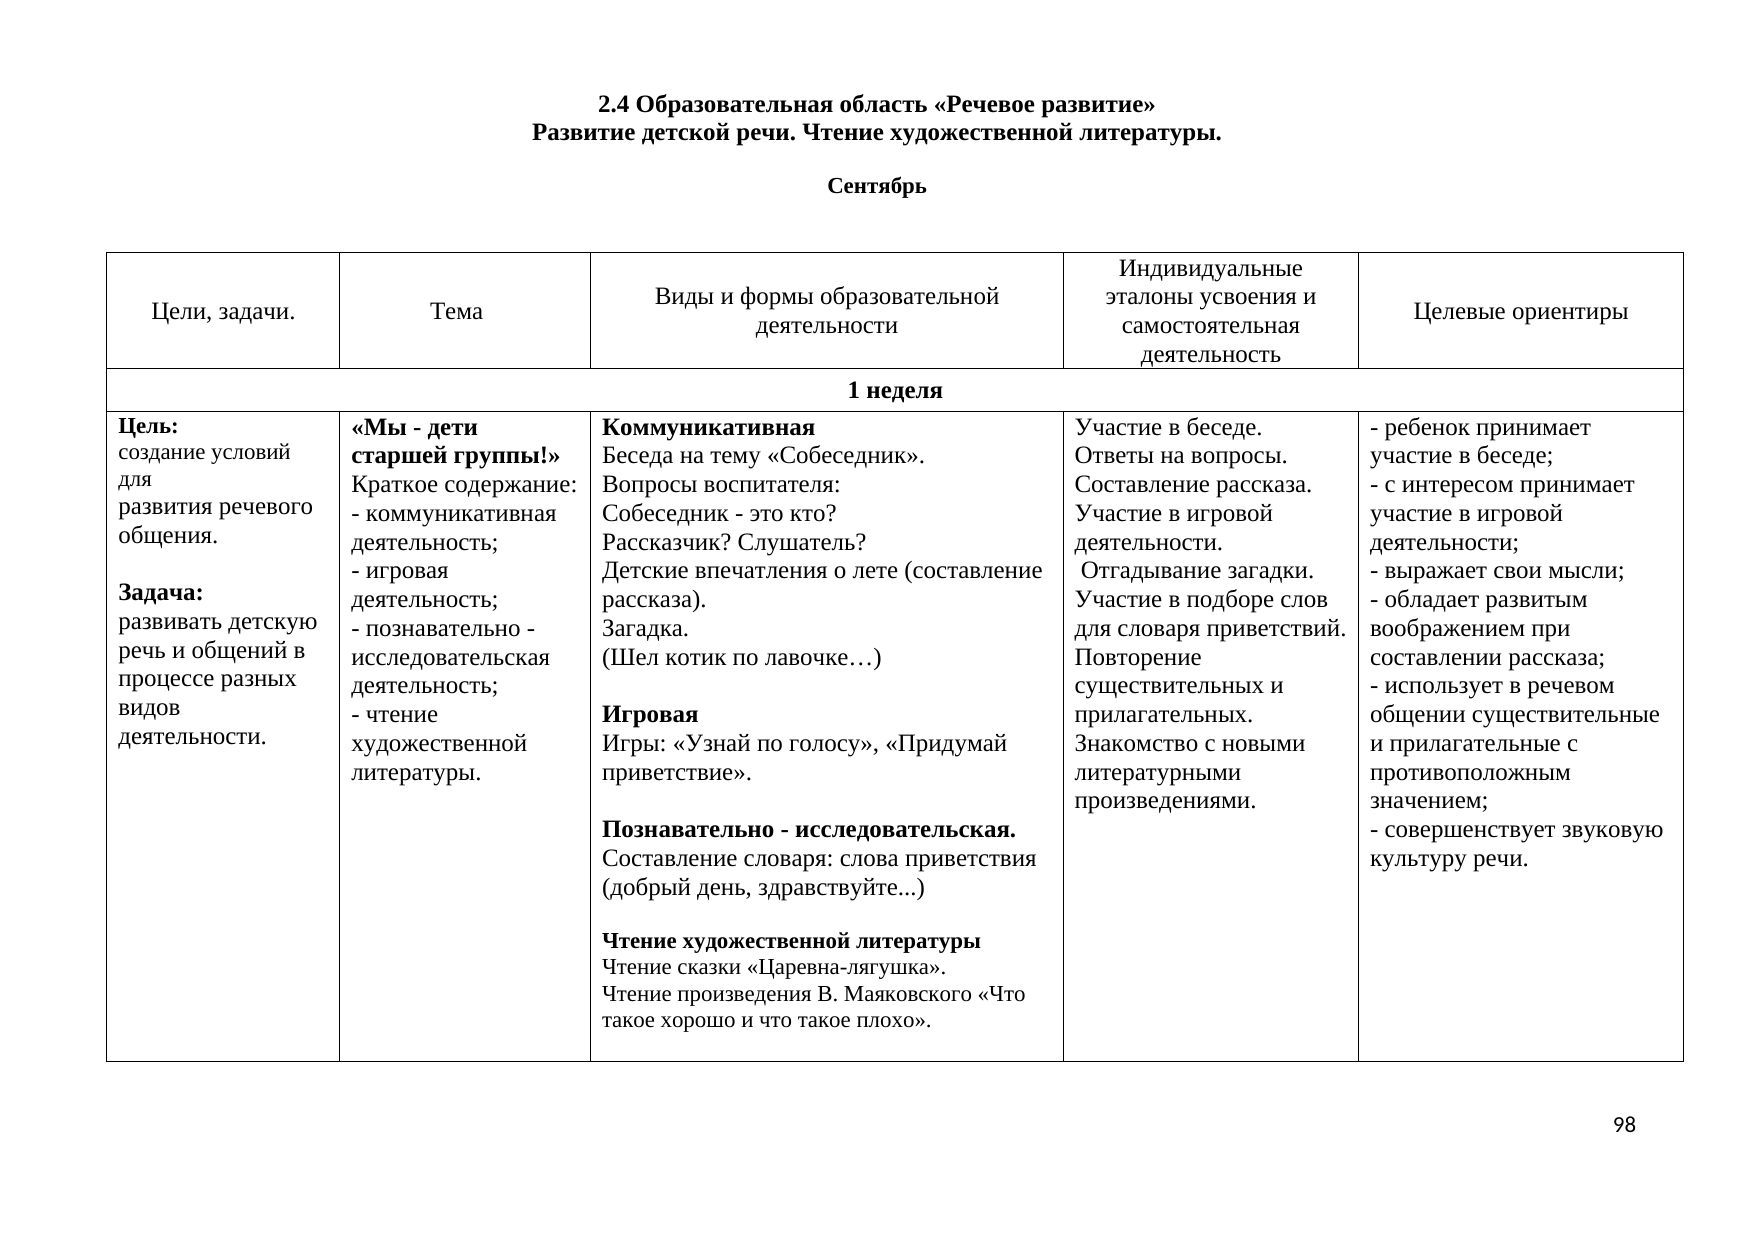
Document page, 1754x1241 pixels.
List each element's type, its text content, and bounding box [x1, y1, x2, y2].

table_header Целевые ориентиры [1359, 253, 1683, 368]
table_cell Участие в беседе. Ответы на вопросы. Составление рассказа. Участие в игровой деятельности. Отгадывание загадки. Участие в подборе слов для словаря приветствий. Повторение существительных и прилагательных. Знакомство с новыми литературными произведениями. [1064, 412, 1358, 1061]
text Развитие детской речи. Чтение художественной литературы. [118, 117, 1636, 146]
table_cell - ребенок принимает участие в беседе; - с интересом принимает участие в игровой деятельности; - выражает свои мысли; - обладает развитым воображением при составлении рассказа; - использует в речевом общении существительные и прилагательные с противоположным значением; - совершенствует звуковую культуру речи. [1359, 412, 1683, 1061]
table_cell Цель: создание условий для развития речевого общения. Задача: развивать детскую речь и общений в процессе разных видов деятельности. [107, 412, 339, 1061]
table_header Виды и формы образовательной деятельности [591, 253, 1063, 368]
text 2.4 Образовательная область «Речевое развитие» [118, 89, 1636, 117]
table_header Цели, задачи. [107, 253, 339, 368]
table_cell 1 неделя [107, 369, 1683, 411]
table_cell Коммуникативная Беседа на тему «Собеседник». Вопросы воспитателя: Собеседник - это кто? Рассказчик? Слушатель? Детские впечатления о лете (составление рассказа). Загадка. (Шел котик по лавочке…) Игровая Игры: «Узнай по голосу», «Придумай приветствие». Познавательно - исследовательская. Составление словаря: слова приветствия (добрый день, здравствуйте...) Чтение художественной литературы Чтение сказки «Царевна-лягушка». Чтение произведения В. Маяковского «Что такое хорошо и что такое плохо». [591, 412, 1063, 1061]
text Сентябрь [118, 172, 1636, 199]
table_header Индивидуальные эталоны усвоения и самостоятельная деятельность [1064, 253, 1358, 368]
table_cell «Мы - дети старшей группы!» Краткое содержание: - коммуникативная деятельность; - игровая деятельность; - познавательно - исследовательская деятельность; - чтение художественной литературы. [340, 412, 590, 1061]
table_header Тема [340, 253, 590, 368]
